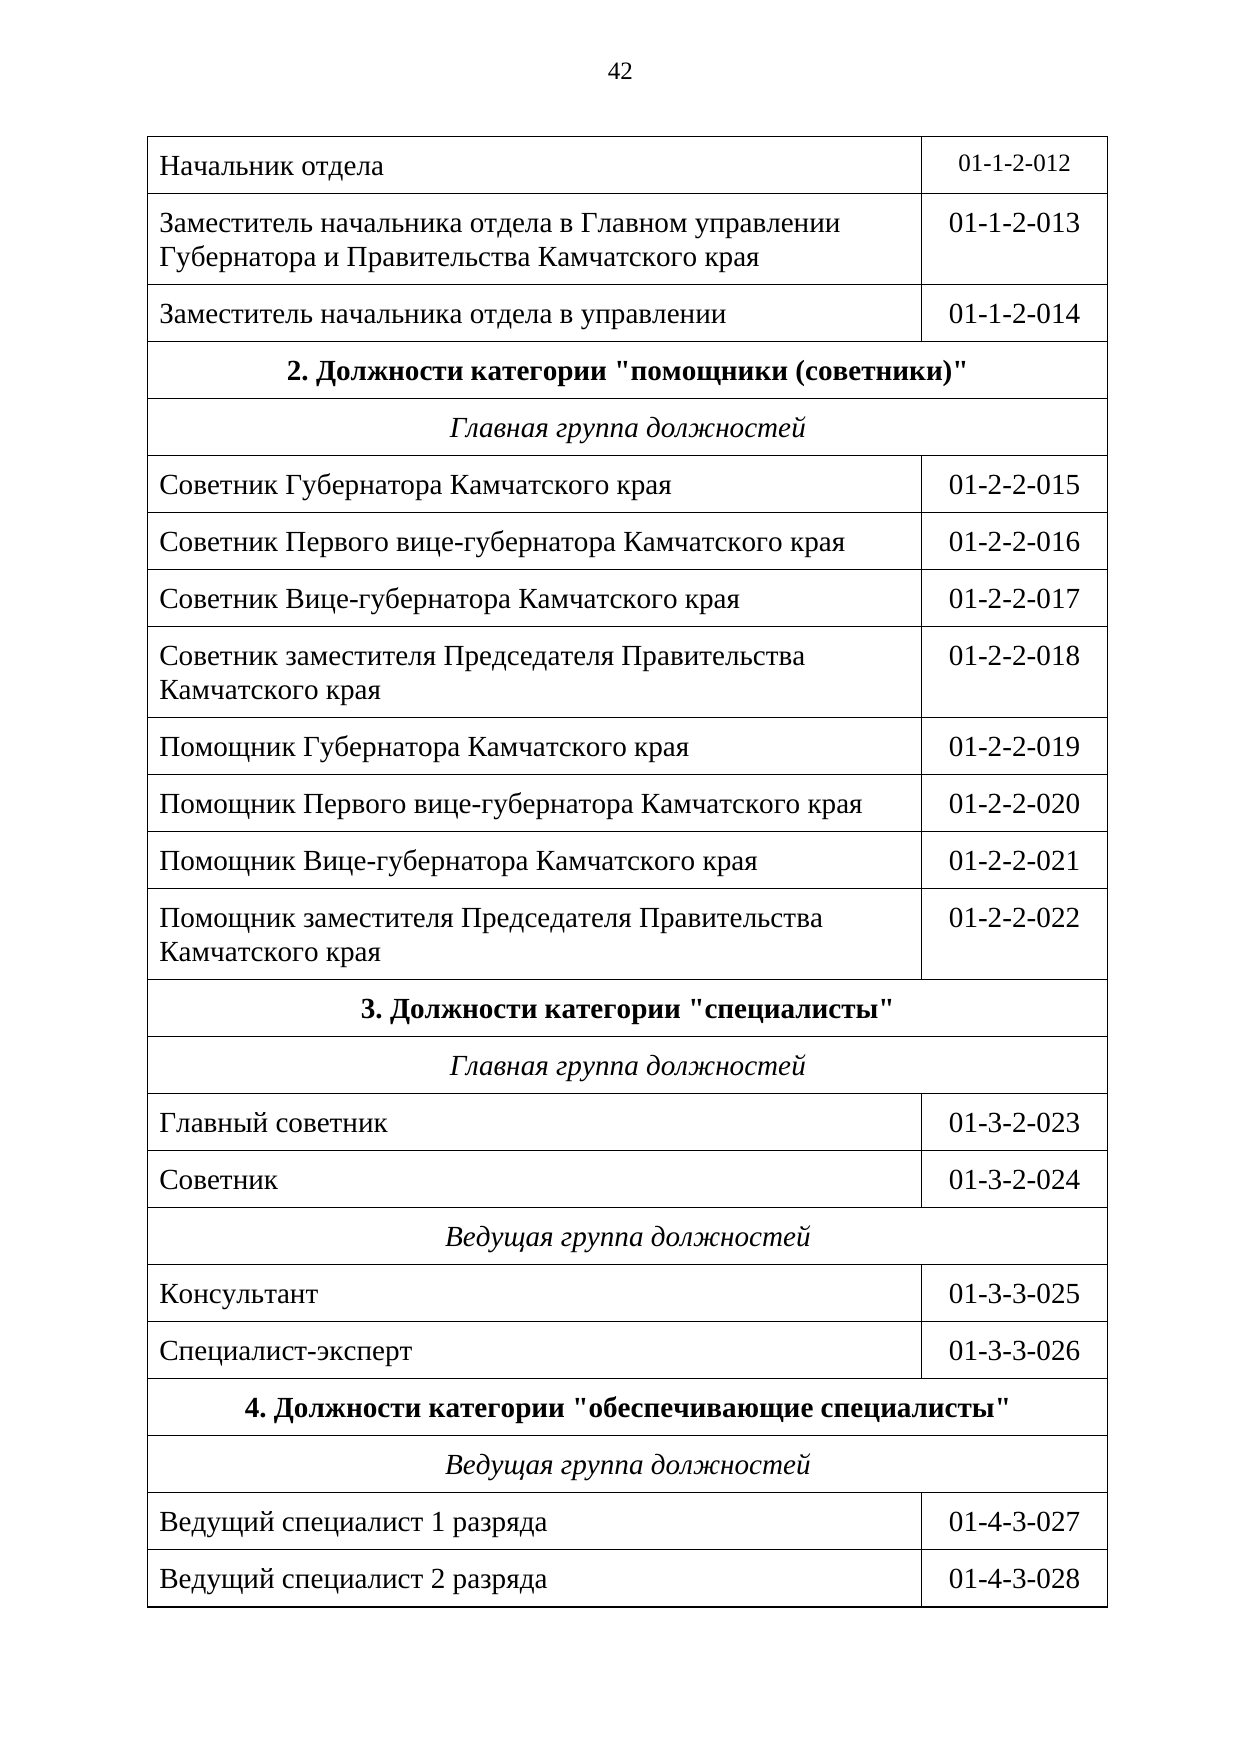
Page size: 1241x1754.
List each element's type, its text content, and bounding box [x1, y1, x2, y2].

table_cell 2. Должности категории "помощники (советники)" [148, 342, 1107, 398]
table_cell Советник Вице-губернатора Камчатского края [148, 570, 921, 626]
table_cell Главная группа должностей [148, 399, 1107, 455]
table_cell Заместитель начальника отдела в Главном управлении Губернатора и Правительства Камчатского края [148, 194, 921, 283]
table_cell 3. Должности категории "специалисты" [148, 980, 1107, 1036]
table_cell 01-3-3-026 [922, 1322, 1107, 1378]
table_cell Заместитель начальника отдела в управлении [148, 285, 921, 341]
table_cell Консультант [148, 1265, 921, 1321]
table_cell 4. Должности категории "обеспечивающие специалисты" [148, 1379, 1107, 1435]
table_cell 01-2-2-019 [922, 718, 1107, 774]
table_cell 01-2-2-020 [922, 775, 1107, 831]
table_cell Ведущая группа должностей [148, 1208, 1107, 1264]
table_cell 01-2-2-016 [922, 513, 1107, 569]
table_cell Ведущая группа должностей [148, 1436, 1107, 1492]
table_cell Ведущий специалист 2 разряда [148, 1550, 921, 1606]
table_cell Главная группа должностей [148, 1037, 1107, 1093]
table_cell Помощник Вице-губернатора Камчатского края [148, 832, 921, 888]
table_cell 01-1-2-014 [922, 285, 1107, 341]
table_cell Начальник отдела [148, 137, 921, 193]
table_cell Специалист-эксперт [148, 1322, 921, 1378]
table_cell 01-3-2-023 [922, 1094, 1107, 1150]
table_cell 01-2-2-018 [922, 627, 1107, 717]
table_cell Советник Первого вице-губернатора Камчатского края [148, 513, 921, 569]
table_cell Советник [148, 1151, 921, 1207]
table_cell Помощник заместителя Председателя Правительства Камчатского края [148, 889, 921, 978]
table_cell 01-1-2-013 [922, 194, 1107, 283]
table_cell 01-2-2-021 [922, 832, 1107, 888]
table_cell 01-4-3-027 [922, 1493, 1107, 1549]
table_cell 01-4-3-028 [922, 1550, 1107, 1606]
table_cell 01-1-2-012 [922, 137, 1107, 193]
table_cell 01-2-2-022 [922, 889, 1107, 978]
table_cell Ведущий специалист 1 разряда [148, 1493, 921, 1549]
table_cell Советник заместителя Председателя Правительства Камчатского края [148, 627, 921, 717]
table_cell 01-2-2-017 [922, 570, 1107, 626]
table_cell Помощник Первого вице-губернатора Камчатского края [148, 775, 921, 831]
table_cell 01-3-3-025 [922, 1265, 1107, 1321]
table_cell Советник Губернатора Камчатского края [148, 456, 921, 512]
table_cell Помощник Губернатора Камчатского края [148, 718, 921, 774]
table_cell 01-2-2-015 [922, 456, 1107, 512]
table_cell 01-3-2-024 [922, 1151, 1107, 1207]
table_cell Главный советник [148, 1094, 921, 1150]
